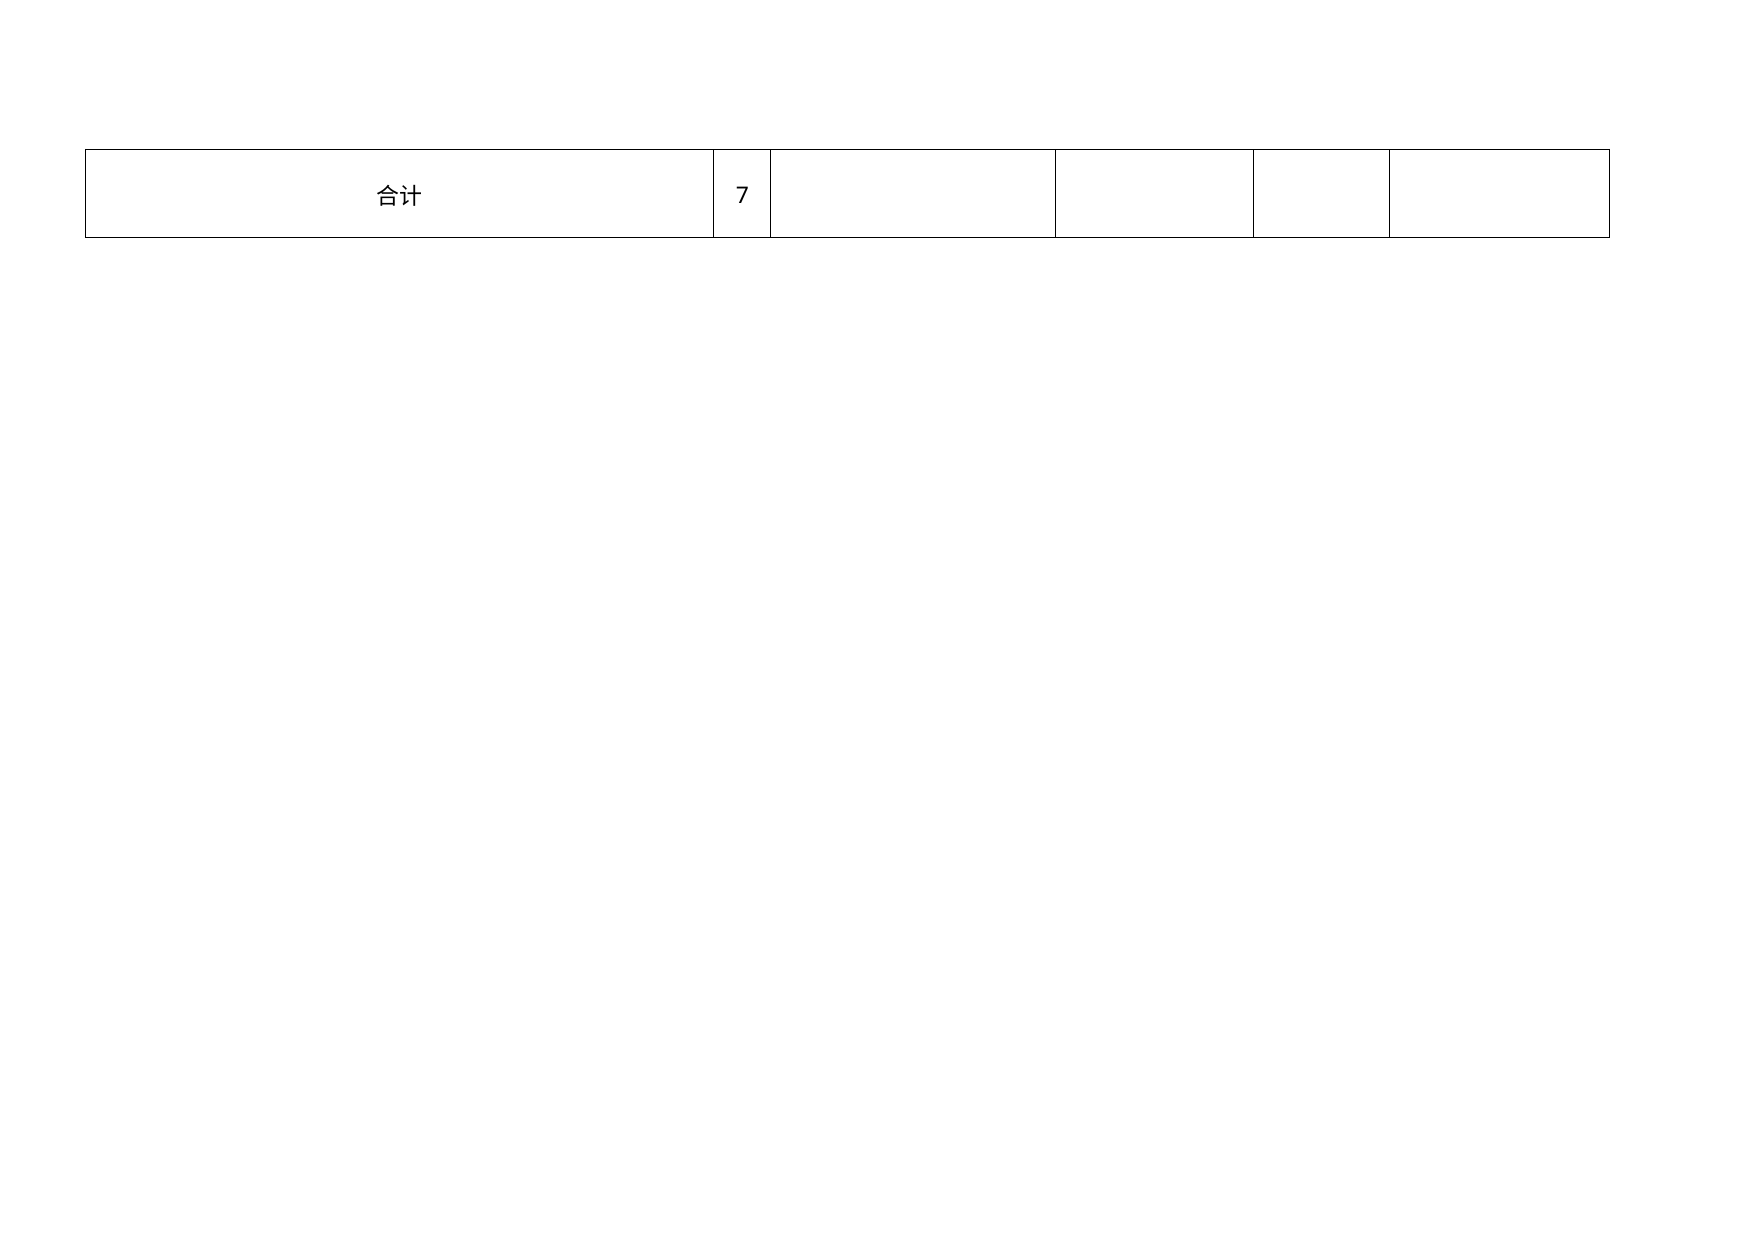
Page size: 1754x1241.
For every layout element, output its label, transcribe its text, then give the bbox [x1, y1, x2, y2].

table_cell [1390, 150, 1609, 237]
table_cell [1056, 150, 1253, 237]
table_cell [771, 150, 1055, 237]
table_cell 7 [714, 150, 770, 237]
table_cell [1254, 150, 1389, 237]
table_cell 合计 [86, 150, 713, 237]
